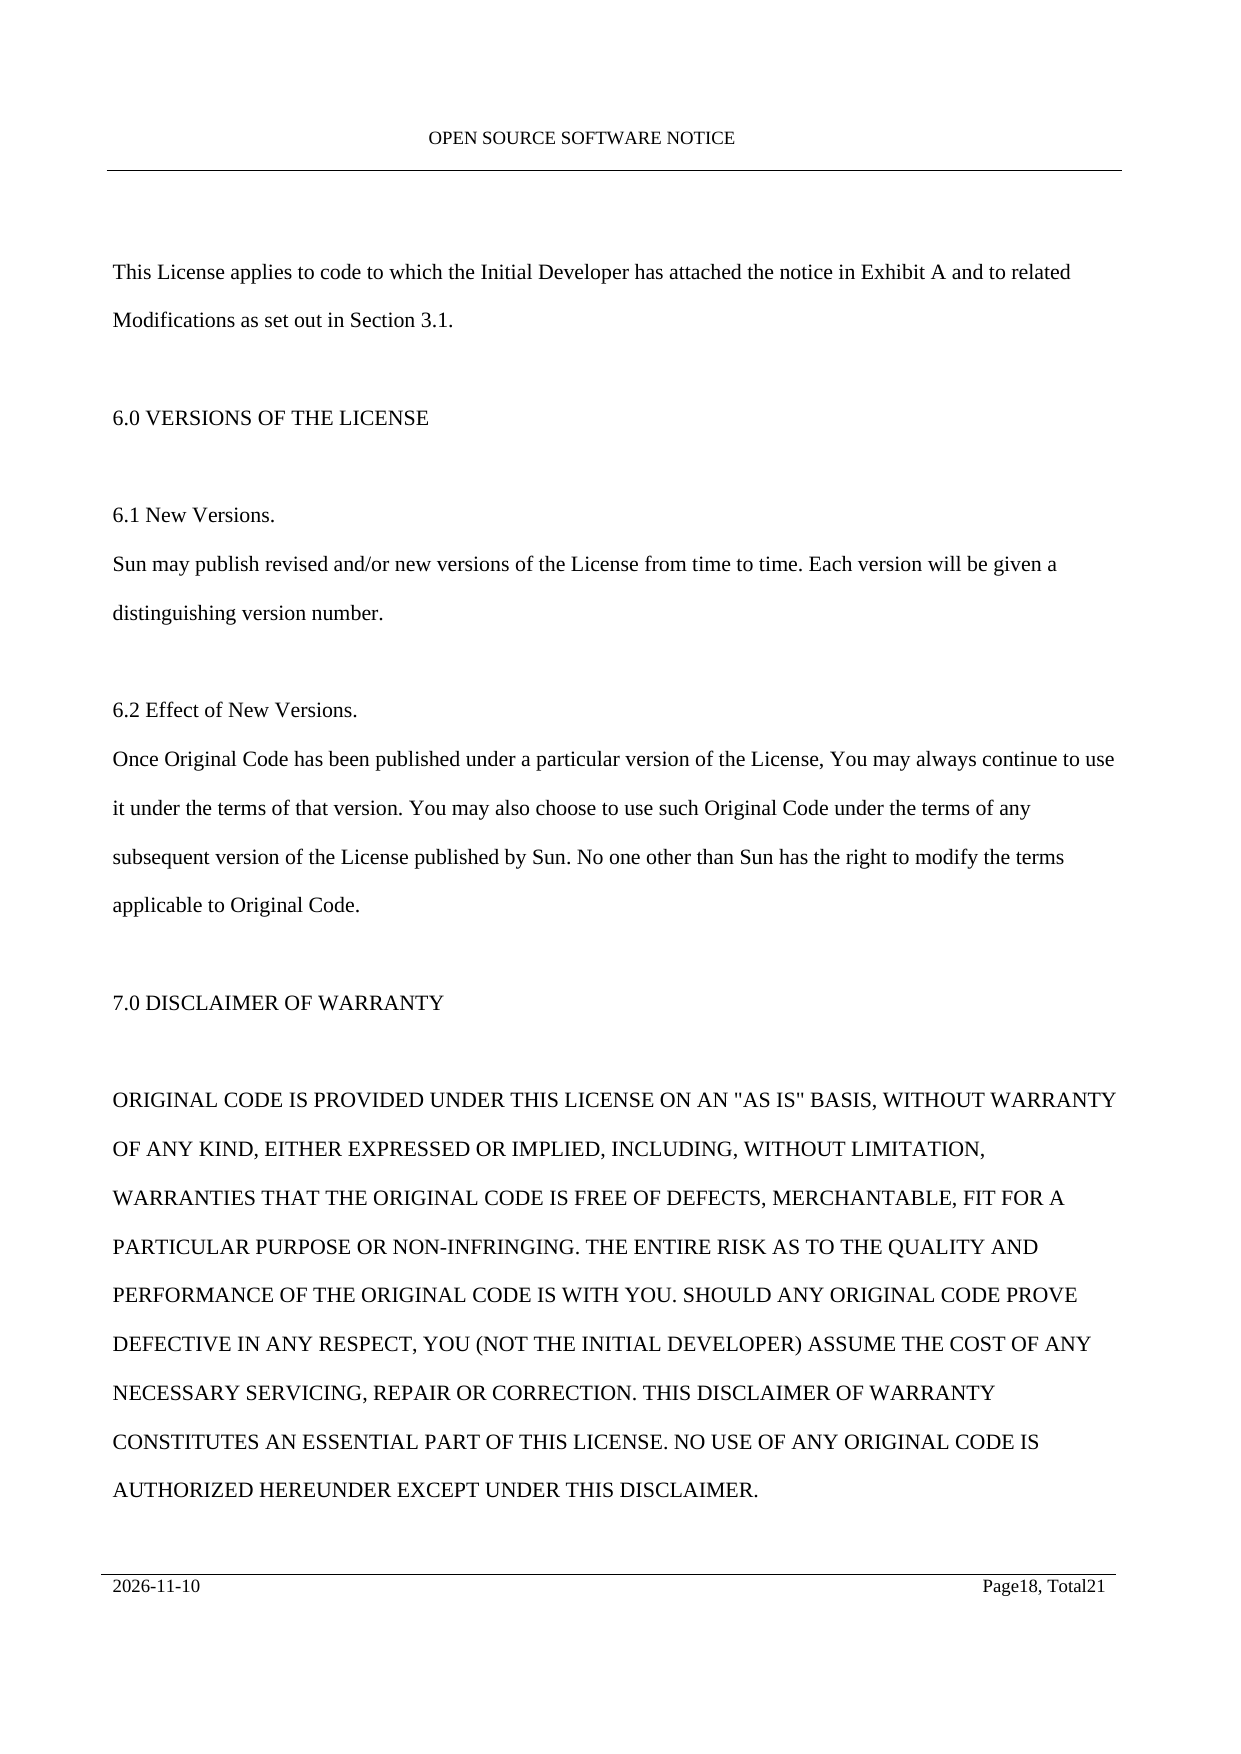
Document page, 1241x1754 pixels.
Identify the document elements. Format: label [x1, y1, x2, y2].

text [112, 206, 1128, 1506]
